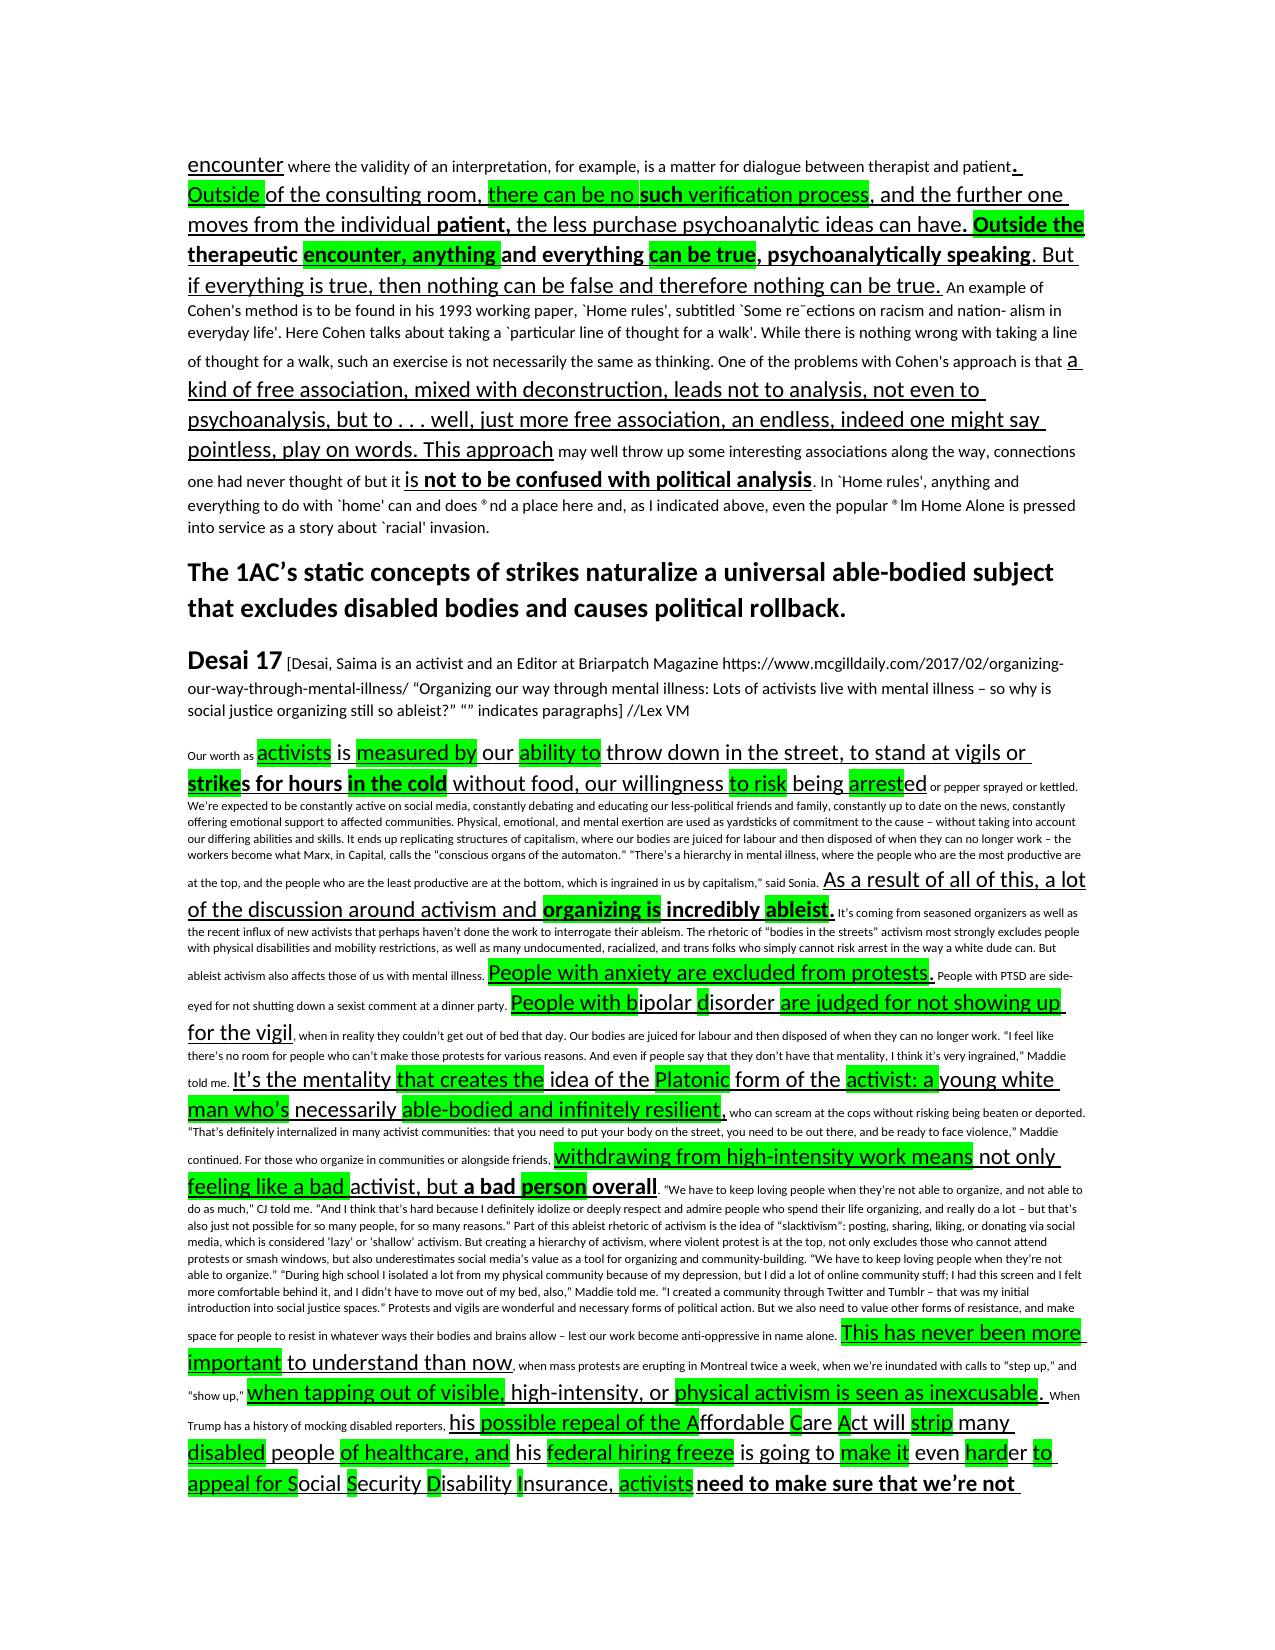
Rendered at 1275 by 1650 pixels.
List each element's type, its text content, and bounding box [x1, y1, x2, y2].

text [187, 150, 1087, 537]
text Desai 17 [Desai, Saima is an activist and an Editor at Briarpatch Magazine https://www.mcgilldaily.com/2017/02/organizing-our-way-through-mental-illness/ “Organizing our way through mental illness: Lots of activists live with mental illness – so why is social justice organizing still so ableist?” “” indicates paragraphs] //Lex VM [187, 643, 1087, 720]
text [187, 738, 1087, 1497]
subtitle The 1AC’s static concepts of strikes naturalize a universal able-bodied subject that excludes disabled bodies and causes political rollback. [187, 556, 1087, 624]
